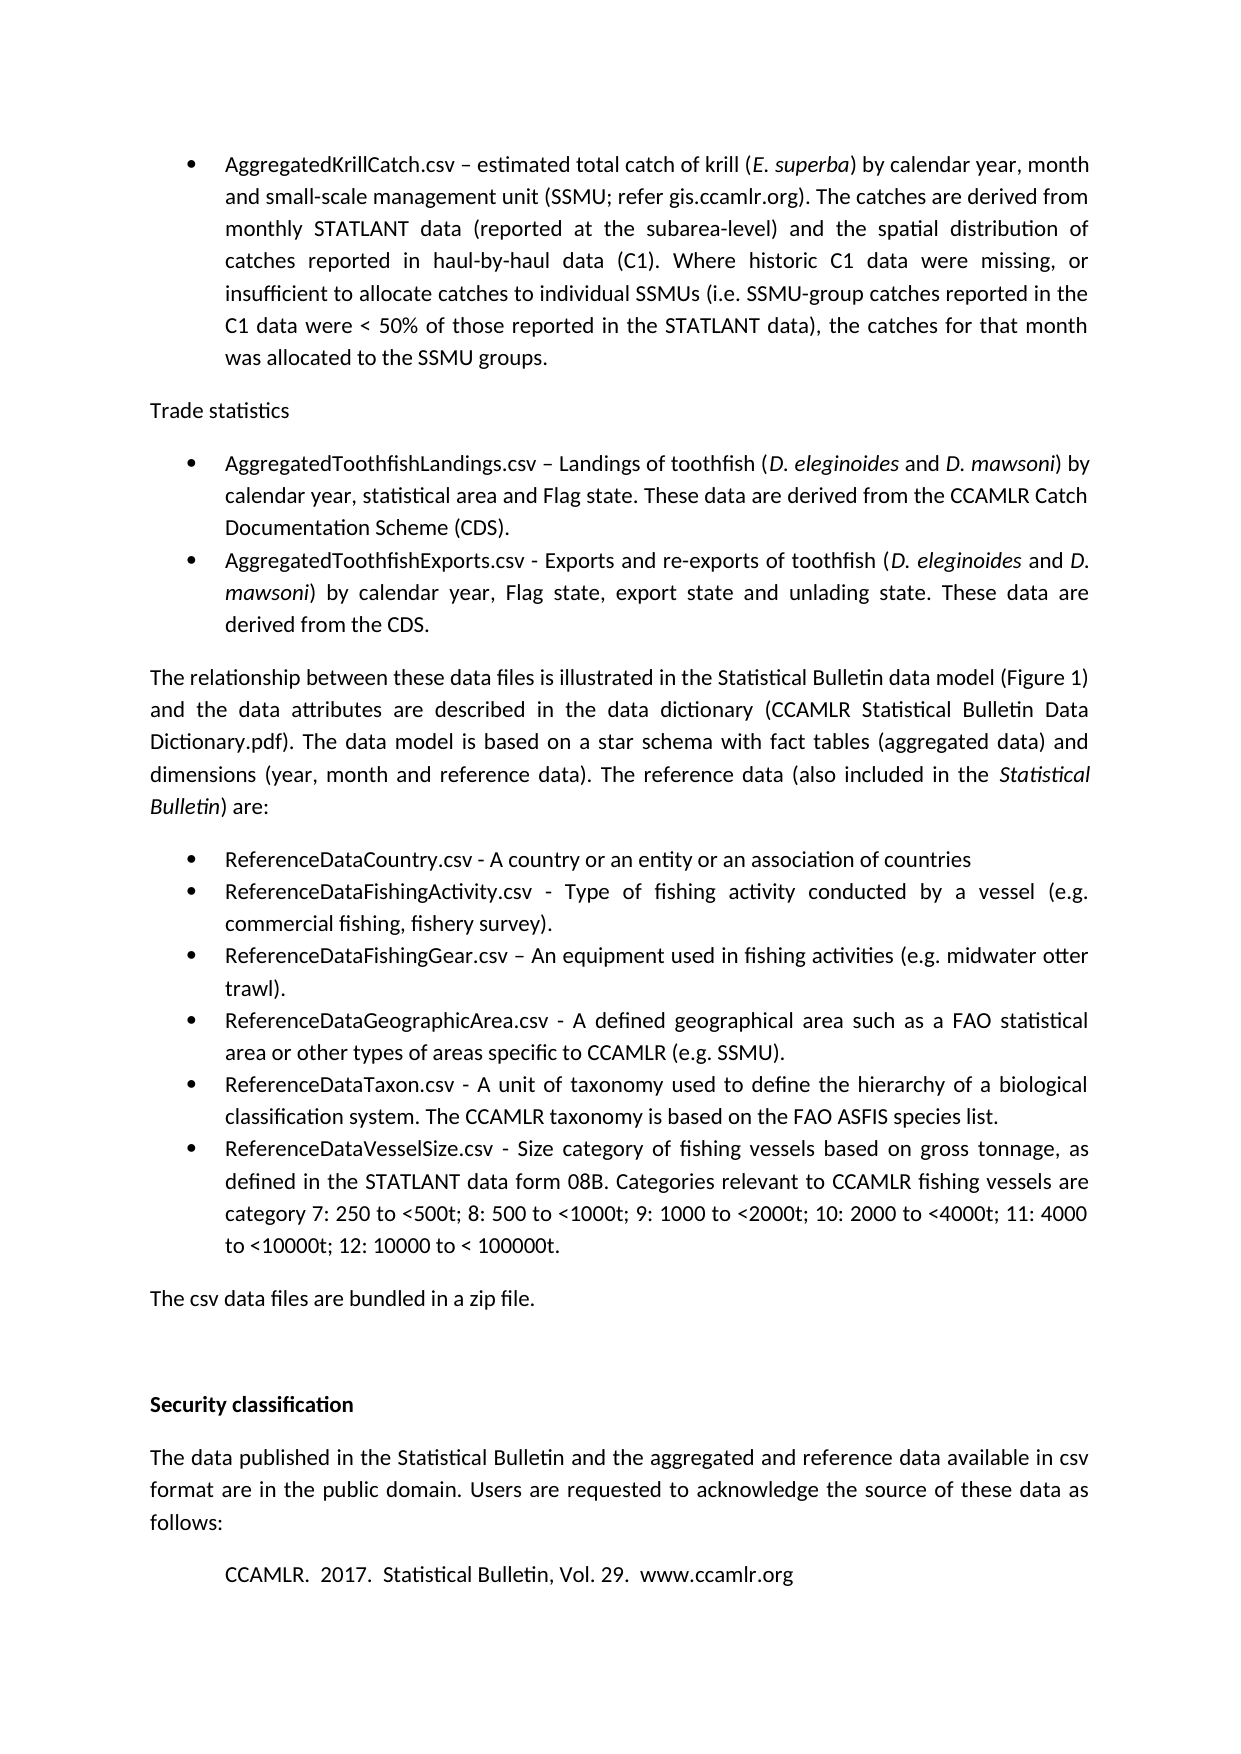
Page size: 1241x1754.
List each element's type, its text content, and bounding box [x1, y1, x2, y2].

list ReferenceDataFishingGear.csv – An equipment used in fishing activities (e.g. midwater otter trawl). [187, 941, 1090, 1002]
list ReferenceDataVesselSize.csv - Size category of fishing vessels based on gross tonnage, as defined in the STATLANT data form 08B. Categories relevant to CCAMLR fishing vessels are category 7: 250 to <500t; 8: 500 to <1000t; 9: 1000 to <2000t; 10: 2000 to <4000t; 11: 4000 to <10000t; 12: 10000 to < 100000t. [187, 1134, 1090, 1259]
text CCAMLR. 2017. Statistical Bulletin, Vol. 29. www.ccamlr.org [150, 1561, 1090, 1589]
text The data published in the Statistical Bulletin and the aggregated and reference data available in csv format are in the public domain. Users are requested to acknowledge the source of these data as follows: [150, 1443, 1090, 1536]
text The csv data files are bundled in a zip file. [150, 1284, 1090, 1312]
list ReferenceDataFishingActivity.csv - Type of fishing activity conducted by a vessel (e.g. commercial fishing, fishery survey). [187, 877, 1090, 937]
text Trade statistics [150, 396, 1090, 424]
list AggregatedToothfishExports.csv - Exports and re-exports of toothfish (D. eleginoides and D. mawsoni) by calendar year, Flag state, export state and unlading state. These data are derived from the CDS. [187, 546, 1090, 638]
list ReferenceDataTaxon.csv - A unit of taxonomy used to define the hierarchy of a biological classification system. The CCAMLR taxonomy is based on the FAO ASFIS species list. [187, 1070, 1090, 1130]
list AggregatedKrillCatch.csv – estimated total catch of krill (E. superba) by calendar year, month and small-scale management unit (SSMU; refer gis.ccamlr.org). The catches are derived from monthly STATLANT data (reported at the subarea-level) and the spatial distribution of catches reported in haul-by-haul data (C1). Where historic C1 data were missing, or insufficient to allocate catches to individual SSMUs (i.e. SSMU-group catches reported in the C1 data were < 50% of those reported in the STATLANT data), the catches for that month was allocated to the SSMU groups. [187, 150, 1090, 371]
text The relationship between these data files is illustrated in the Statistical Bulletin data model (Figure 1) and the data attributes are described in the data dictionary (CCAMLR Statistical Bulletin Data Dictionary.pdf). The data model is based on a star schema with fact tables (aggregated data) and dimensions (year, month and reference data). The reference data (also included in the Statistical Bulletin) are: [150, 663, 1090, 820]
list ReferenceDataGeographicArea.csv - A defined geographical area such as a FAO statistical area or other types of areas specific to CCAMLR (e.g. SSMU). [187, 1006, 1090, 1066]
list AggregatedToothfishLandings.csv – Landings of toothfish (D. eleginoides and D. mawsoni) by calendar year, statistical area and Flag state. These data are derived from the CCAMLR Catch Documentation Scheme (CDS). [187, 449, 1090, 542]
text Security classification [150, 1390, 1090, 1418]
list ReferenceDataCountry.csv - A country or an entity or an association of countries [187, 845, 1090, 873]
